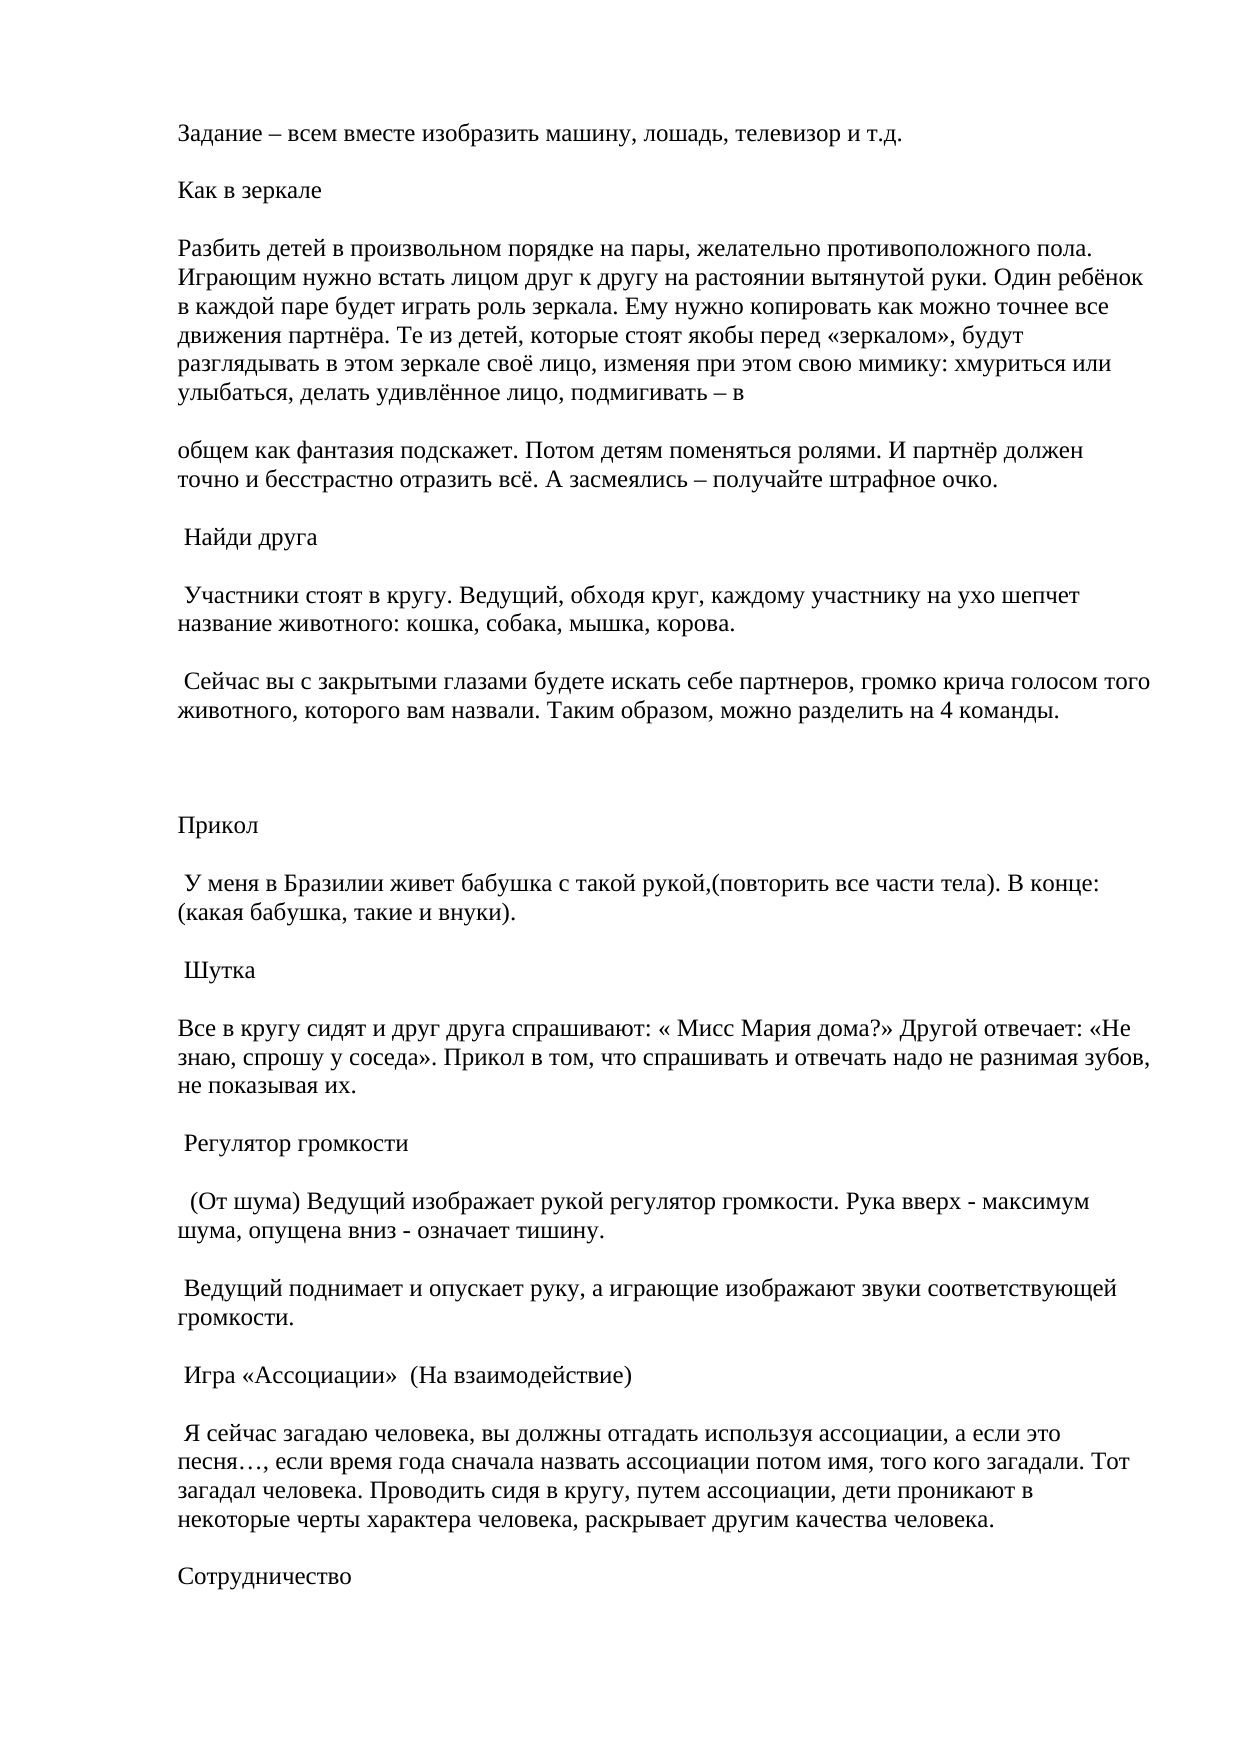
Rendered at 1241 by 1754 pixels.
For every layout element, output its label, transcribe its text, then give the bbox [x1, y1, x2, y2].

text Ведущий поднимает и опускает руку, а играющие изображают звуки соответствующей громкости. [177, 1273, 1152, 1331]
text Задание – всем вместе изобразить машину, лошадь, телевизор и т.д. Как в зеркале [177, 118, 1152, 204]
text У меня в Бразилии живет бабушка с такой рукой,(повторить все части тела). В конце: (какая бабушка, такие и внуки). [177, 868, 1152, 926]
text Игра «Ассоциации» (На взаимодействие) [177, 1360, 1152, 1388]
text Прикол [177, 753, 1152, 839]
text Я сейчас загадаю человека, вы должны отгадать используя ассоциации, а если это песня…, если время года сначала назвать ассоциации потом имя, того кого загадали. Тот загадал человека. Проводить сидя в кругу, путем ассоциации, дети проникают в некоторые черты характера человека, раскрывает другим качества человека. Сотрудничество [177, 1418, 1152, 1590]
text Шутка [177, 955, 1152, 984]
text Регулятор громкости [177, 1128, 1152, 1157]
text (От шума) Ведущий изображает рукой регулятор громкости. Рука вверх - максимум шума, опущена вниз - означает тишину. [177, 1186, 1152, 1244]
text Найди друга [177, 522, 1152, 551]
text общем как фантазия подскажет. Потом детям поменяться ролями. И партнёр должен точно и бесстрастно отразить всё. А засмеялись – получайте штрафное очко. [177, 435, 1152, 493]
text Разбить детей в произвольном порядке на пары, желательно противоположного пола. Играющим нужно встать лицом друг к другу на растоянии вытянутой руки. Один ребёнок в каждой паре будет играть роль зеркала. Ему нужно копировать как можно точнее все движения партнёра. Те из детей, которые стоят якобы перед «зеркалом», будут разглядывать в этом зеркале своё лицо, изменяя при этом свою мимику: хмуриться или улыбаться, делать удивлённое лицо, подмигивать – в [177, 233, 1152, 406]
text Все в кругу сидят и друг друга спрашивают: « Мисс Мария дома?» Другой отвечает: «Не знаю, спрошу у соседа». Прикол в том, что спрашивать и отвечать надо не разнимая зубов, не показывая их. [177, 1013, 1152, 1099]
text Сейчас вы с закрытыми глазами будете искать себе партнеров, громко крича голосом того животного, которого вам назвали. Таким образом, можно разделить на 4 команды. [177, 666, 1152, 724]
text Участники стоят в кругу. Ведущий, обходя круг, каждому участнику на ухо шепчет название животного: кошка, собака, мышка, корова. [177, 580, 1152, 637]
